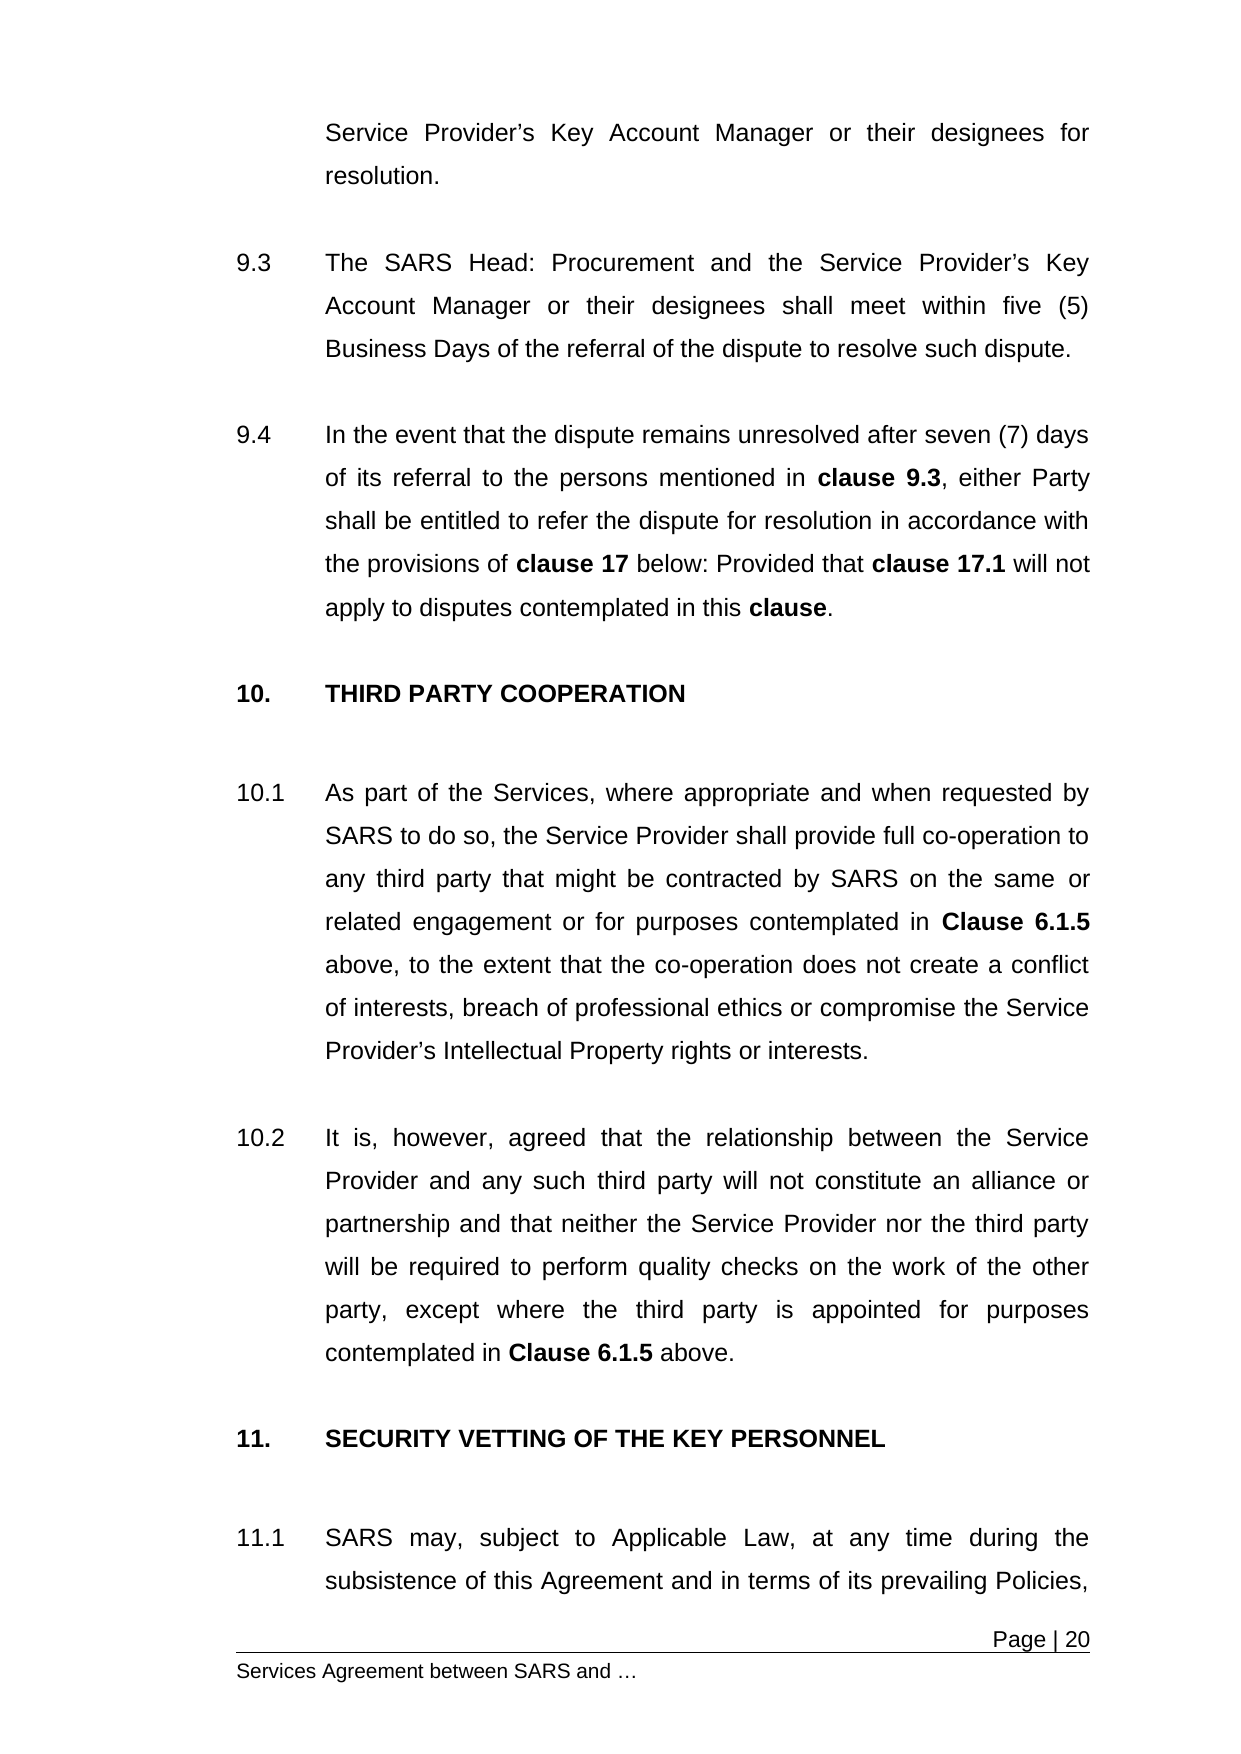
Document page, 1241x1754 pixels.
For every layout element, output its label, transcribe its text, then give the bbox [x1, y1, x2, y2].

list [236, 118, 1090, 190]
list THIRD PARTY COOPERATION [236, 679, 1090, 708]
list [236, 1523, 1090, 1595]
list As part of the Services, where appropriate and when requested by SARS to do so, the Service Provider shall provide full co-operation to any third party that might be contracted by SARS on the same or related engagement or for purposes contemplated in Clause 6.1.5 above, to the extent that the co-operation does not create a conflict of interests, breach of professional ethics or compromise the Service Provider’s Intellectual Property rights or interests. [236, 778, 1090, 1065]
list It is, however, agreed that the relationship between the Service Provider and any such third party will not constitute an alliance or partnership and that neither the Service Provider nor the third party will be required to perform quality checks on the work of the other party, except where the third party is appointed for purposes contemplated in Clause 6.1.5 above. [236, 1123, 1090, 1367]
list The SARS Head: Procurement and the Service Provider’s Key Account Manager or their designees shall meet within five (5) Business Days of the referral of the dispute to resolve such dispute. [236, 248, 1090, 363]
list SECURITY VETTING OF THE KEY PERSONNEL [236, 1424, 1090, 1453]
list In the event that the dispute remains unresolved after seven (7) days of its referral to the persons mentioned in clause 9.3, either Party shall be entitled to refer the dispute for resolution in accordance with the provisions of clause 17 below: Provided that clause 17.1 will not apply to disputes contemplated in this clause. [236, 420, 1090, 621]
